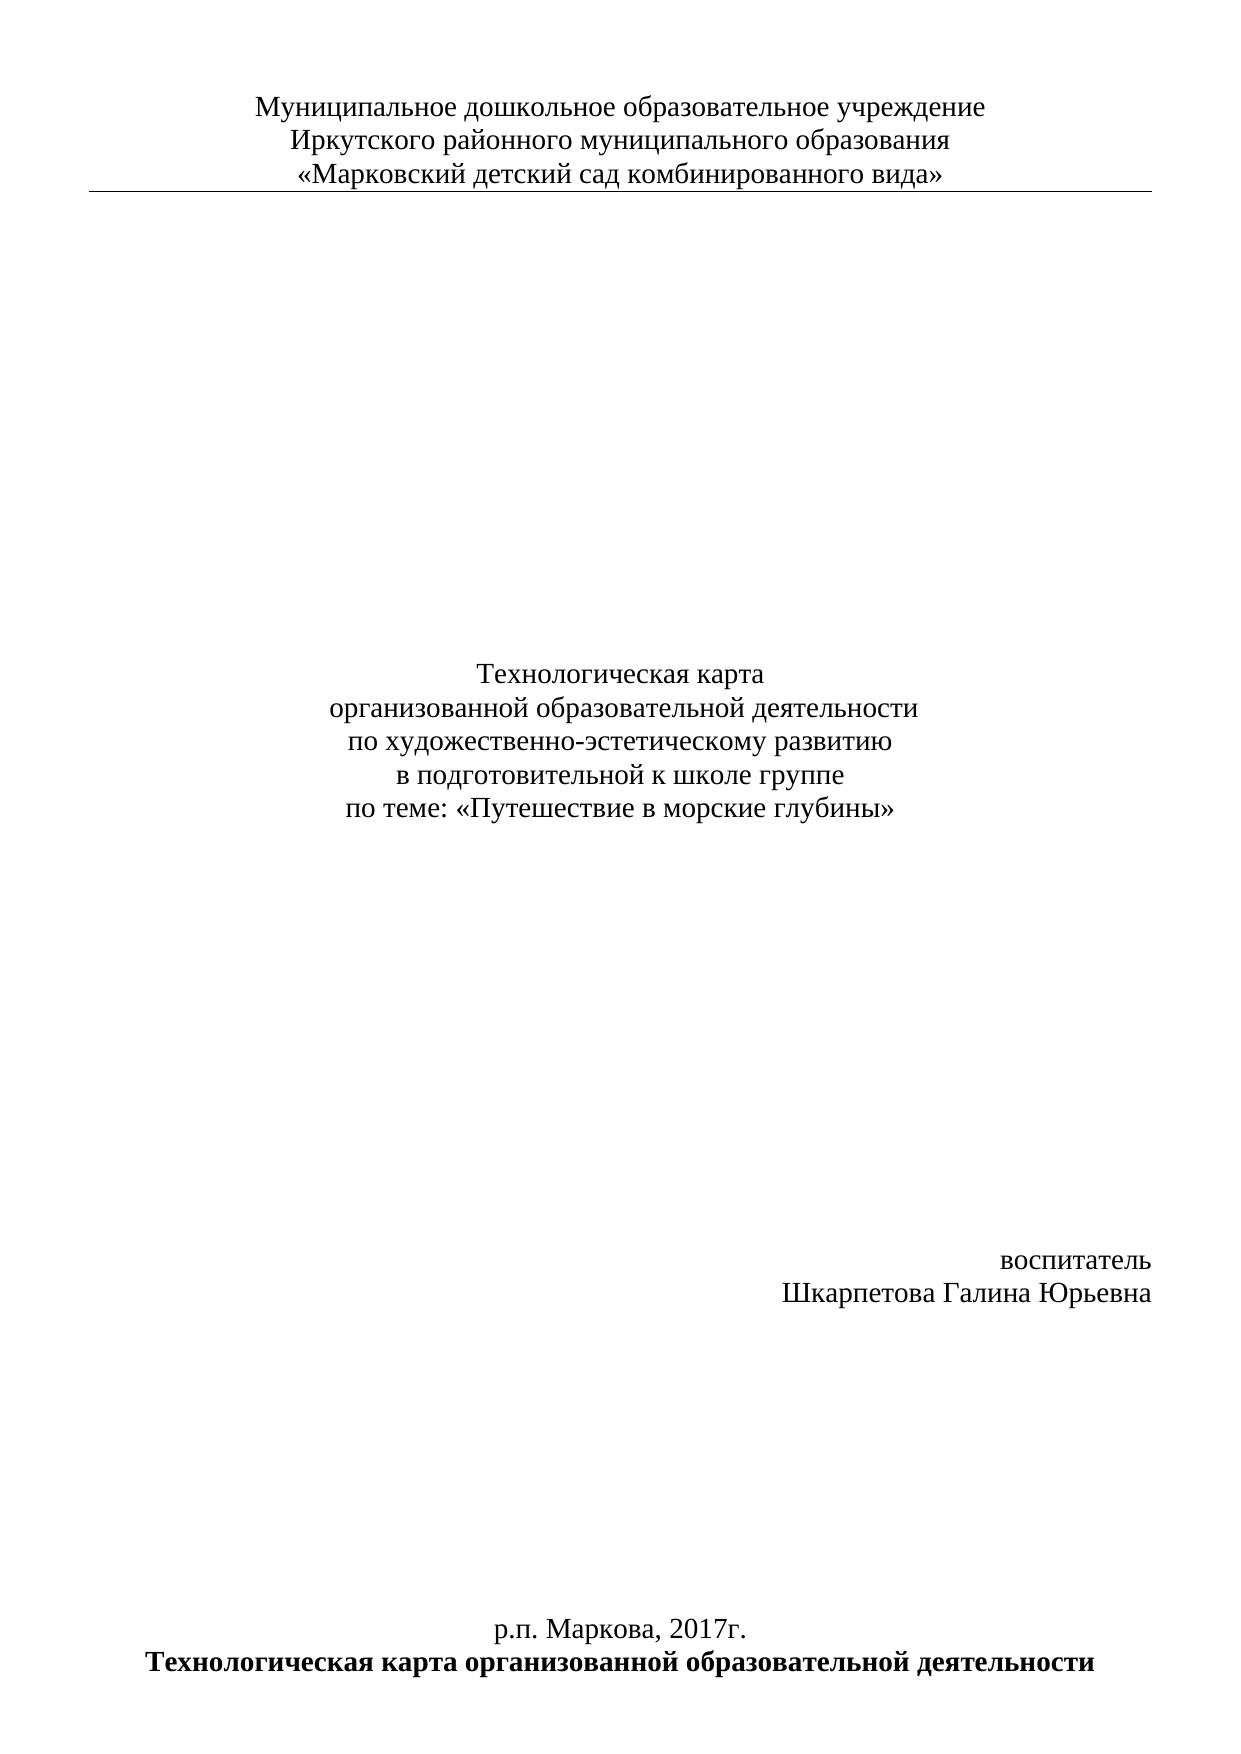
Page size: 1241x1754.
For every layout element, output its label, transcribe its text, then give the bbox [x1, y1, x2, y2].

text воспитатель [89, 1242, 1152, 1276]
text Технологическая карта организованной образовательной деятельности [89, 1644, 1152, 1678]
text организованной образовательной деятельности [89, 690, 1152, 723]
text Иркутского районного муниципального образования [89, 122, 1152, 156]
text по художественно-эстетическому развитию [89, 723, 1152, 757]
text по теме: «Путешествие в морские глубины» [89, 791, 1152, 824]
text «Марковский детский сад комбинированного вида» [89, 156, 1152, 191]
text Технологическая карта [89, 656, 1152, 690]
text в подготовительной к школе группе [89, 757, 1152, 791]
text Муниципальное дошкольное образовательное учреждение [89, 89, 1152, 122]
text р.п. Маркова, 2017г. [89, 1611, 1152, 1644]
text Шкарпетова Галина Юрьевна [89, 1276, 1152, 1309]
